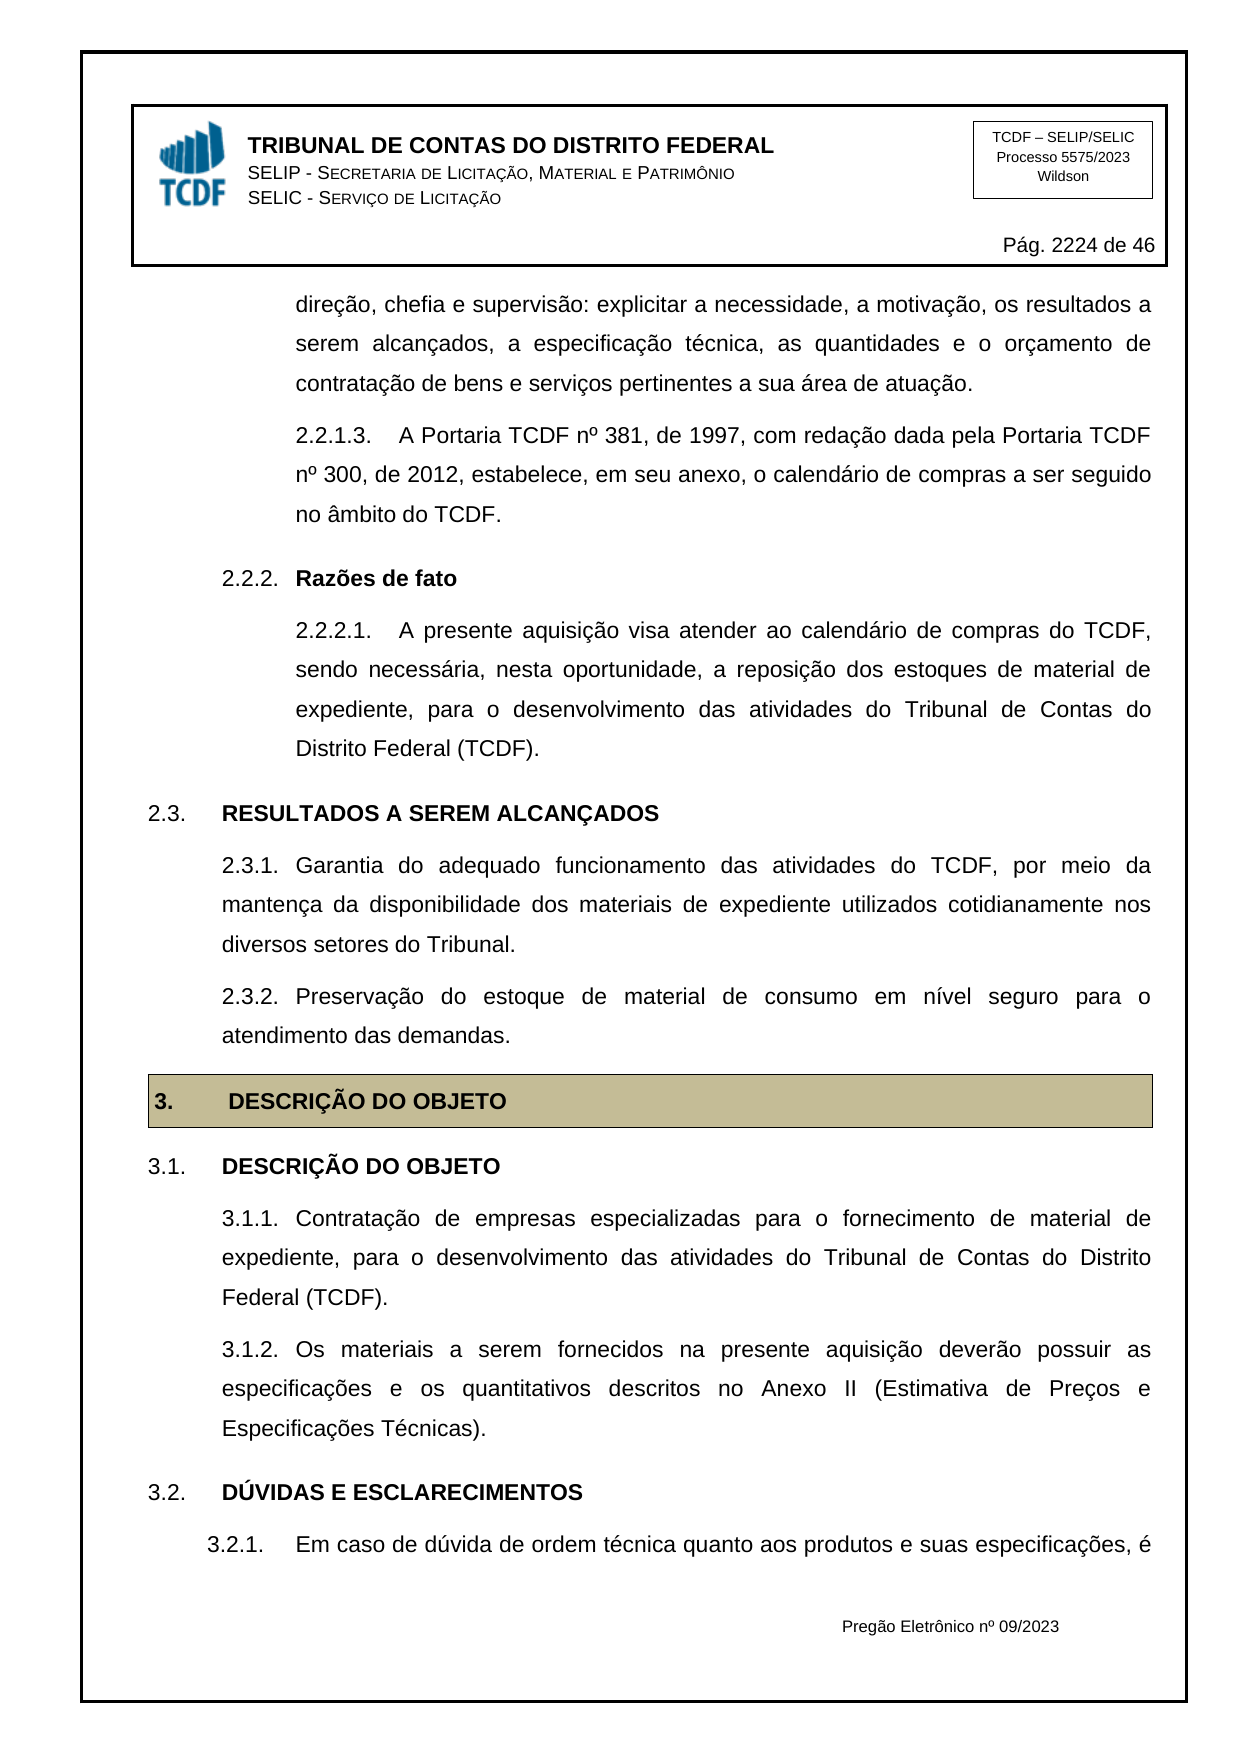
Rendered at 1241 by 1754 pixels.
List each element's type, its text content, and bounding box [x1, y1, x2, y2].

list A Portaria TCDF nº 381, de 1997, com redação dada pela Portaria TCDF nº 300, de 2012, estabelece, em seu anexo, o calendário de compras a ser seguido no âmbito do TCDF. [295, 422, 1152, 527]
list DESCRIÇÃO DO OBJETO [148, 1153, 1152, 1179]
list RESULTADOS A SEREM ALCANÇADOS [148, 800, 1152, 826]
list Contratação de empresas especializadas para o fornecimento de material de expediente, para o desenvolvimento das atividades do Tribunal de Contas do Distrito Federal (TCDF). [222, 1205, 1152, 1310]
list Os materiais a serem fornecidos na presente aquisição deverão possuir as especificações e os quantitativos descritos no Anexo II (Estimativa de Preços e Especificações Técnicas). [222, 1336, 1152, 1441]
list A presente aquisição visa atender ao calendário de compras do TCDF, sendo necessária, nesta oportunidade, a reposição dos estoques de material de expediente, para o desenvolvimento das atividades do Tribunal de Contas do Distrito Federal (TCDF). [295, 617, 1152, 762]
list Garantia do adequado funcionamento das atividades do TCDF, por meio da mantença da disponibilidade dos materiais de expediente utilizados cotidianamente nos diversos setores do Tribunal. [222, 852, 1152, 957]
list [295, 291, 1152, 396]
list Razões de fato [222, 565, 1152, 591]
list DÚVIDAS E ESCLARECIMENTOS [148, 1479, 1152, 1505]
table_header DESCRIÇÃO DO OBJETO [149, 1075, 1152, 1127]
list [207, 1531, 1152, 1557]
list Preservação do estoque de material de consumo em nível seguro para o atendimento das demandas. [222, 983, 1152, 1049]
